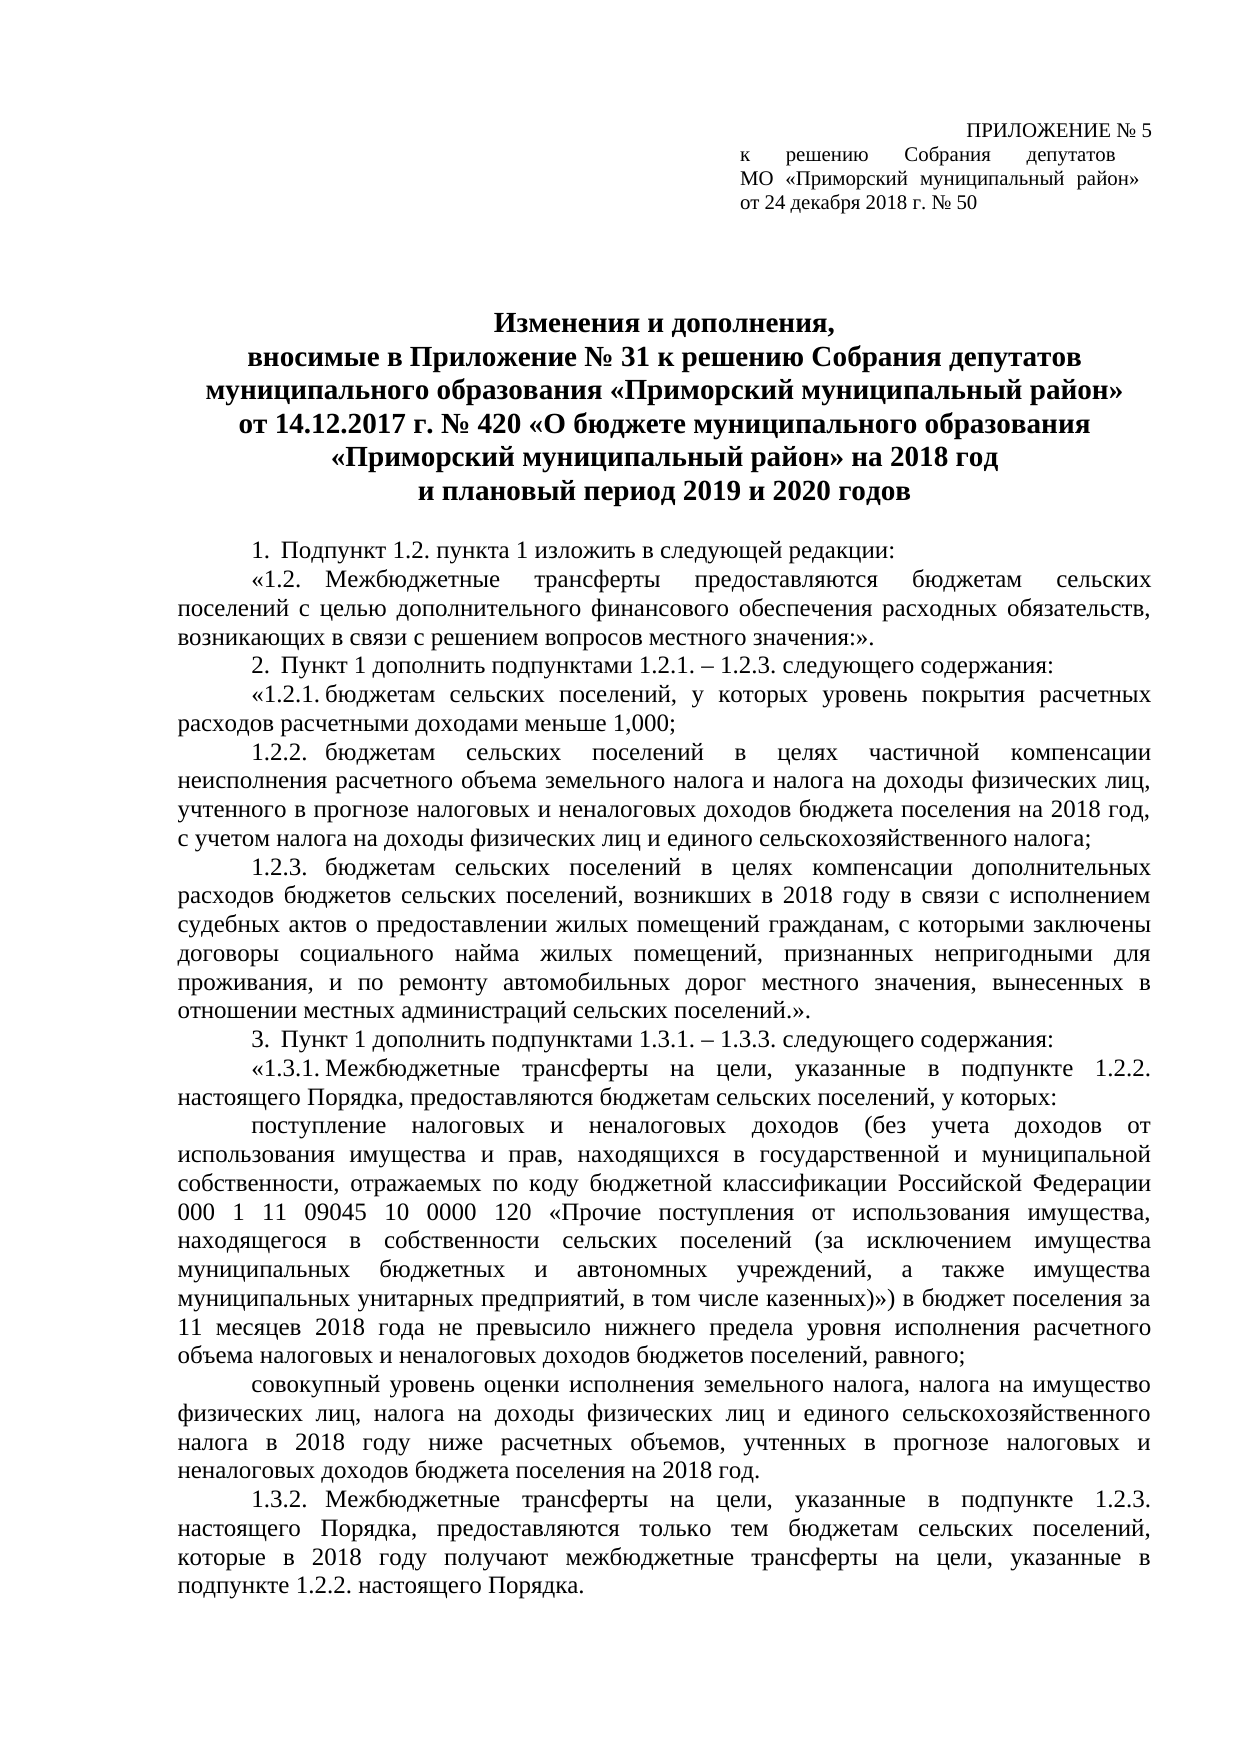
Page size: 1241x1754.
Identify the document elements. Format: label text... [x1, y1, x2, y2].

text Изменения и дополнения, [177, 305, 1152, 339]
text 1. Подпункт 1.2. пункта 1 изложить в следующей редакции: [177, 535, 1152, 564]
text «1.2.1. бюджетам сельских поселений, у которых уровень покрытия расчетных расходов расчетными доходами меньше 1,000; [177, 679, 1152, 737]
text поступление налоговых и неналоговых доходов (без учета доходов от использования имущества и прав, находящихся в государственной и муниципальной собственности, отражаемых по коду бюджетной классификации Российской Федерации 000 1 11 09045 10 0000 120 «Прочие поступления от использования имущества, находящегося в собственности сельских поселений (за исключением имущества муниципальных бюджетных и автономных учреждений, а также имущества муниципальных унитарных предприятий, в том числе казенных)») в бюджет поселения за 11 месяцев 2018 года не превысило нижнего предела уровня исполнения расчетного объема налоговых и неналоговых доходов бюджетов поселений, равного; [177, 1110, 1152, 1369]
text совокупный уровень оценки исполнения земельного налога, налога на имущество физических лиц, налога на доходы физических лиц и единого сельскохозяйственного налога в 2018 году ниже расчетных объемов, учтенных в прогнозе налоговых и неналоговых доходов бюджета поселения на 2018 год. [177, 1369, 1152, 1484]
text к решению Собрания депутатов МО «Приморский муниципальный район» от 24 декабря 2018 г. № 50 [740, 142, 1152, 214]
title от 14.12.2017 г. № 420 «О бюджете муниципального образования «Приморский муниципальный район» на 2018 год [177, 406, 1152, 473]
text 2. Пункт 1 дополнить подпунктами 1.2.1. – 1.2.3. следующего содержания: [177, 650, 1152, 679]
text 3. Пункт 1 дополнить подпунктами 1.3.1. – 1.3.3. следующего содержания: [177, 1024, 1152, 1053]
text «1.3.1. Межбюджетные трансферты на цели, указанные в подпункте 1.2.2. настоящего Порядка, предоставляются бюджетам сельских поселений, у которых: [177, 1053, 1152, 1110]
text 1.2.3. бюджетам сельских поселений в целях компенсации дополнительных расходов бюджетов сельских поселений, возникших в 2018 году в связи с исполнением судебных актов о предоставлении жилых помещений гражданам, с которыми заключены договоры социального найма жилых помещений, признанных непригодными для проживания, и по ремонту автомобильных дорог местного значения, вынесенных в отношении местных администраций сельских поселений.». [177, 852, 1152, 1024]
text ПРИЛОЖЕНИЕ № 5 [740, 118, 1152, 142]
title вносимые в Приложение № 31 к решению Собрания депутатов муниципального образования «Приморский муниципальный район» [177, 339, 1152, 406]
text «1.2. Межбюджетные трансферты предоставляются бюджетам сельских поселений с целью дополнительного финансового обеспечения расходных обязательств, возникающих в связи с решением вопросов местного значения:». [177, 564, 1152, 650]
text 1.3.2. Межбюджетные трансферты на цели, указанные в подпункте 1.2.3. настоящего Порядка, предоставляются только тем бюджетам сельских поселений, которые в 2018 году получают межбюджетные трансферты на цели, указанные в подпункте 1.2.2. настоящего Порядка. [177, 1484, 1152, 1599]
text 1.2.2. бюджетам сельских поселений в целях частичной компенсации неисполнения расчетного объема земельного налога и налога на доходы физических лиц, учтенного в прогнозе налоговых и неналоговых доходов бюджета поселения на 2018 год, с учетом налога на доходы физических лиц и единого сельскохозяйственного налога; [177, 737, 1152, 852]
title и плановый период 2019 и 2020 годов [177, 473, 1152, 507]
